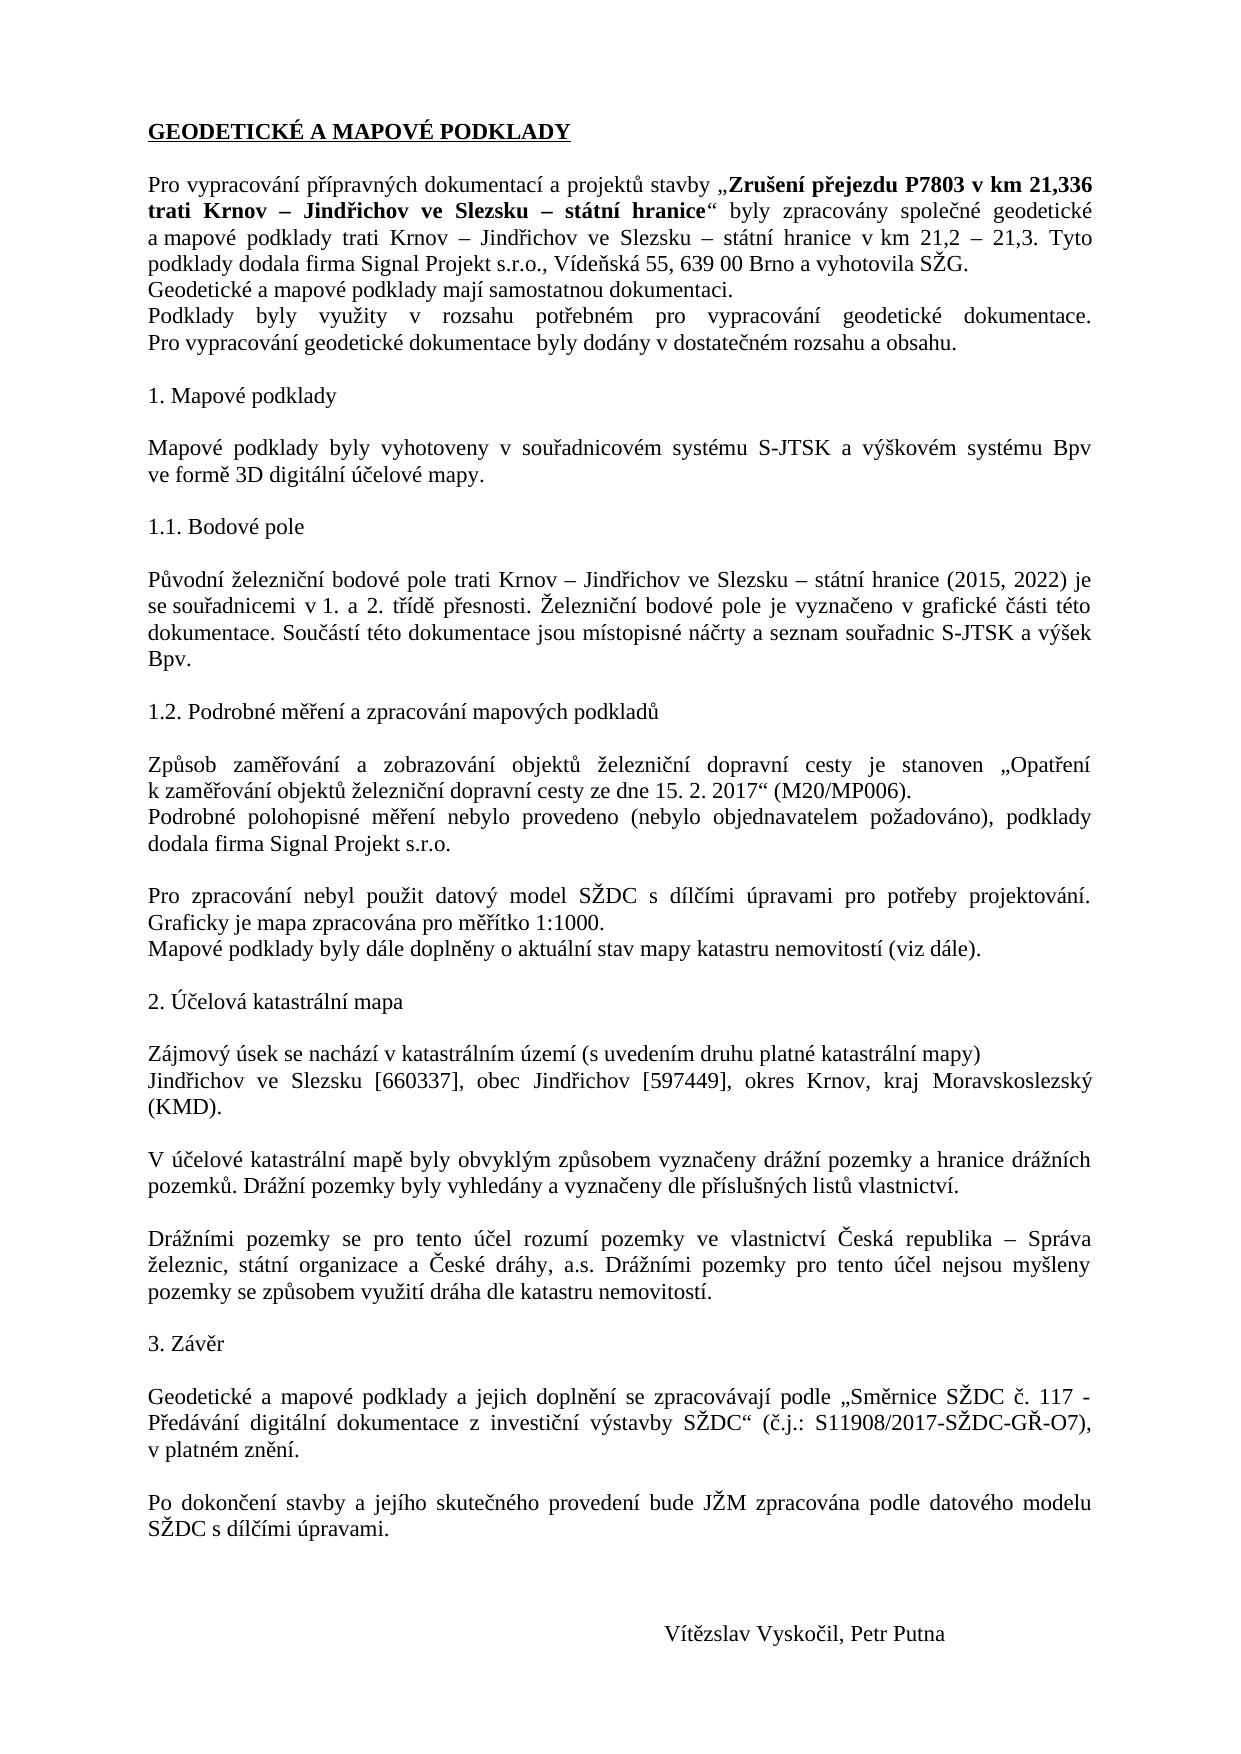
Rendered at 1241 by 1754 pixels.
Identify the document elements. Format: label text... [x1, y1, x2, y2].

text 1.2. Podrobné měření a zpracování mapových podkladů [148, 698, 1093, 724]
text Jindřichov ve Slezsku [660337], obec Jindřichov [597449], okres Krnov, kraj Moravskoslezský (KMD). [148, 1067, 1093, 1119]
text Mapové podklady byly vyhotoveny v souřadnicovém systému S-JTSK a výškovém systému Bpv ve formě 3D digitální účelové mapy. [148, 434, 1093, 487]
text Geodetické a mapové podklady a jejich doplnění se zpracovávají podle „Směrnice SŽDC č. 117 - Předávání digitální dokumentace z investiční výstavby SŽDC“ (č.j.: S11908/2017-SŽDC-GŘ-O7), v platném znění. [148, 1383, 1093, 1462]
text Původní železniční bodové pole trati Krnov – Jindřichov ve Slezsku – státní hranice (2015, 2022) je se souřadnicemi v 1. a 2. třídě přesnosti. Železniční bodové pole je vyznačeno v grafické části této dokumentace. Součástí této dokumentace jsou místopisné náčrty a seznam souřadnic S-JTSK a výšek Bpv. [148, 566, 1093, 672]
text 1. Mapové podklady [148, 382, 1093, 408]
text 3. Závěr [148, 1330, 1093, 1357]
text Způsob zaměřování a zobrazování objektů železniční dopravní cesty je stanoven „Opatření k zaměřování objektů železniční dopravní cesty ze dne 15. 2. 2017“ (M20/MP006). [148, 751, 1093, 803]
text Pro zpracování nebyl použit datový model SŽDC s dílčími úpravami pro potřeby projektování. Graficky je mapa zpracována pro měřítko 1:1000. [148, 882, 1093, 935]
text Mapové podklady byly dále doplněny o aktuální stav mapy katastru nemovitostí (viz dále). [148, 935, 1093, 961]
text Podrobné polohopisné měření nebylo provedeno (nebylo objednavatelem požadováno), podklady dodala firma Signal Projekt s.r.o. [148, 803, 1093, 856]
text GEODETICKÉ A MAPOVÉ PODKLADY [148, 118, 1093, 144]
text Po dokončení stavby a jejího skutečného provedení bude JŽM zpracována podle datového modelu SŽDC s dílčími úpravami. [148, 1488, 1093, 1541]
text Geodetické a mapové podklady mají samostatnou dokumentaci. [148, 276, 1093, 303]
text V účelové katastrální mapě byly obvyklým způsobem vyznačeny drážní pozemky a hranice drážních pozemků. Drážní pozemky byly vyhledány a vyznačeny dle příslušných listů vlastnictví. [148, 1146, 1093, 1199]
text 1.1. Bodové pole [148, 513, 1093, 540]
text Pro vypracování přípravných dokumentací a projektů stavby „Zrušení přejezdu P7803 v km 21,336 trati Krnov – Jindřichov ve Slezsku – státní hranice“ byly zpracovány společné geodetické a mapové podklady trati Krnov – Jindřichov ve Slezsku – státní hranice v km 21,2 – 21,3. Tyto podklady dodala firma Signal Projekt s.r.o., Vídeňská 55, 639 00 Brno a vyhotovila SŽG. [148, 171, 1093, 276]
text 2. Účelová katastrální mapa [148, 988, 1093, 1014]
text Zájmový úsek se nachází v katastrálním území (s uvedením druhu platné katastrální mapy) [148, 1041, 1093, 1067]
text Podklady byly využity v rozsahu potřebném pro vypracování geodetické dokumentace. Pro vypracování geodetické dokumentace byly dodány v dostatečném rozsahu a obsahu. [148, 303, 1093, 355]
text Drážními pozemky se pro tento účel rozumí pozemky ve vlastnictví Česká republika – Správa železnic, státní organizace a České dráhy, a.s. Drážními pozemky pro tento účel nejsou myšleny pozemky se způsobem využití dráha dle katastru nemovitostí. [148, 1225, 1093, 1304]
text Vítězslav Vyskočil, Petr Putna [590, 1620, 1093, 1647]
